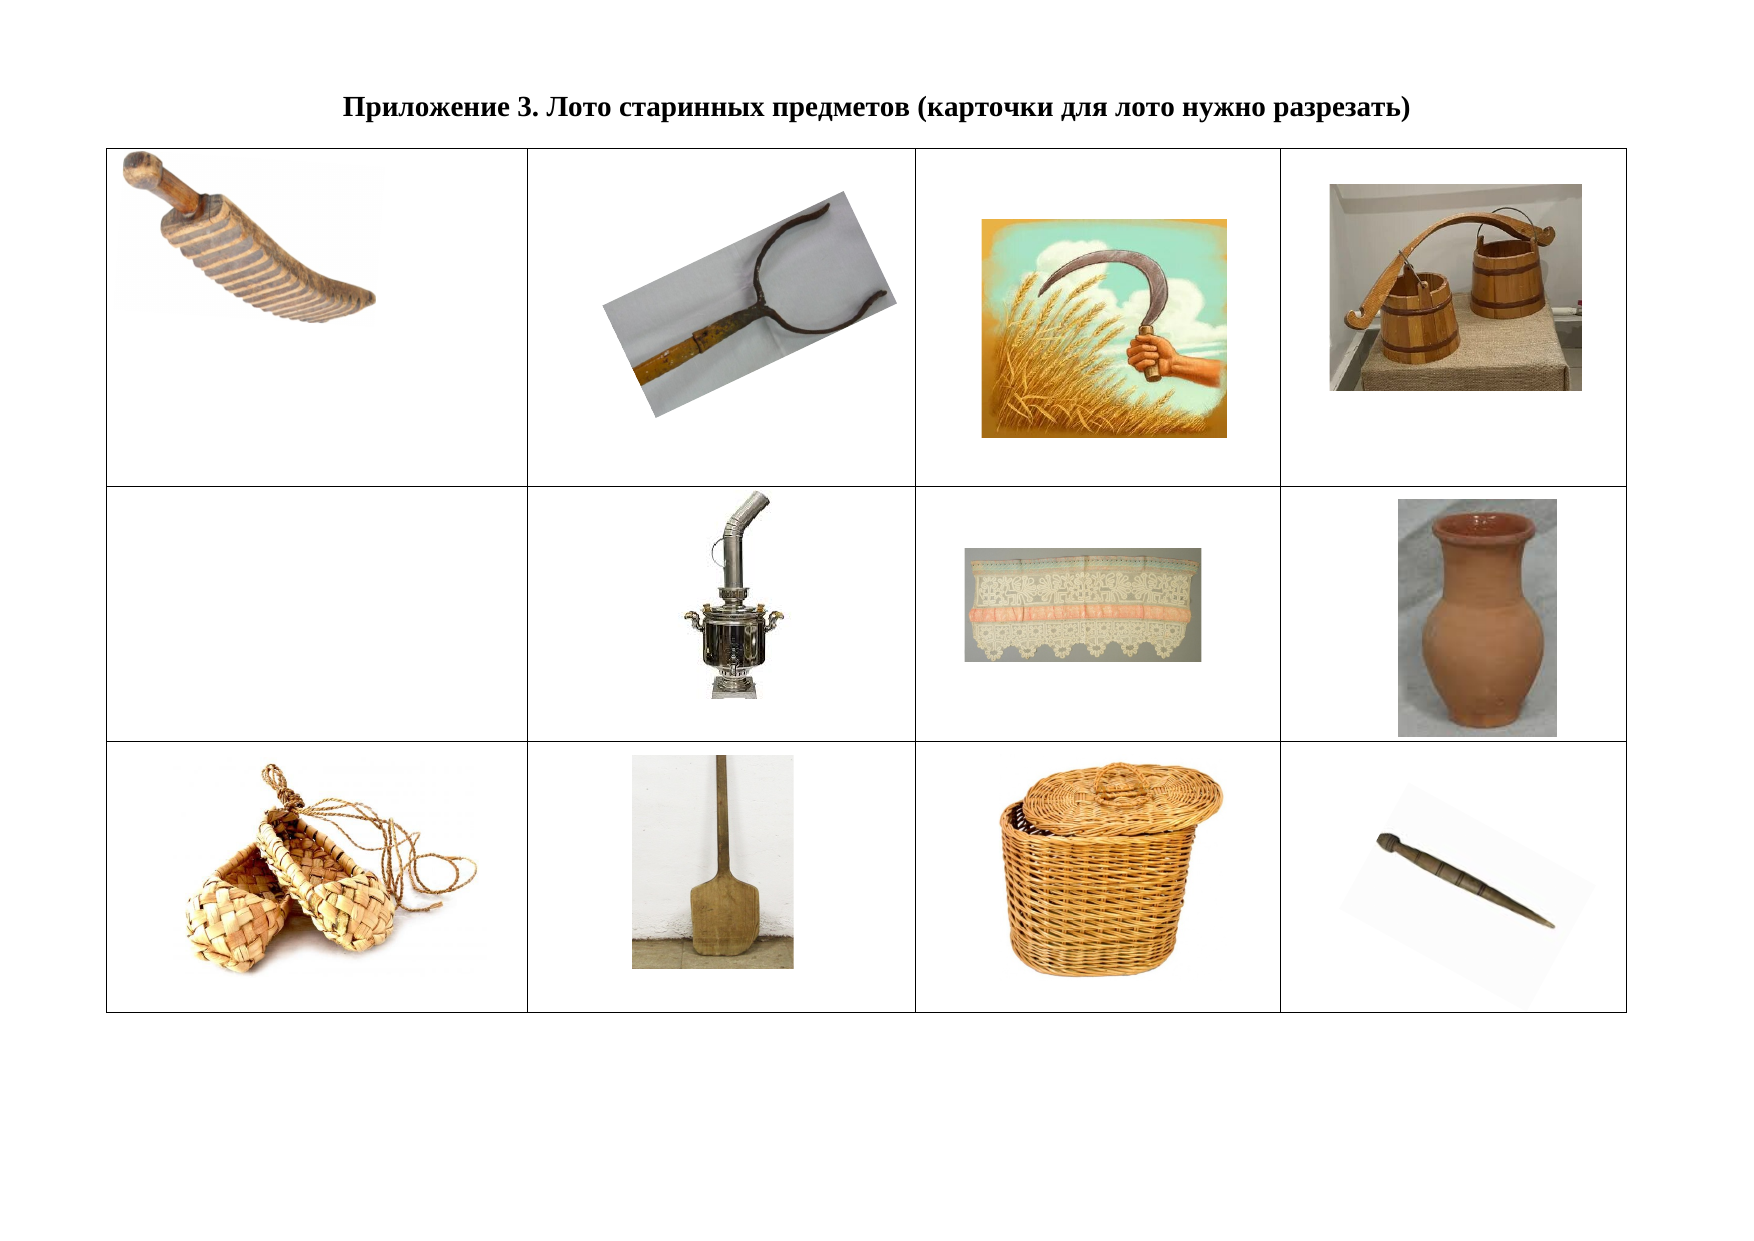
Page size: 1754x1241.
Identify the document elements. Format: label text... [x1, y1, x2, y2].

table_cell [107, 742, 527, 1012]
table_cell [528, 742, 915, 1012]
picture [172, 757, 488, 980]
text Приложение 3. Лото старинных предметов (карточки для лото нужно разрезать) [118, 89, 1636, 122]
table_header [916, 149, 1280, 486]
picture [964, 548, 1202, 662]
table_header [1281, 149, 1626, 486]
picture [603, 490, 866, 699]
table_cell [107, 487, 527, 741]
table_header [528, 149, 915, 486]
table_cell [916, 487, 1280, 741]
picture [998, 754, 1227, 980]
table_cell [1281, 742, 1626, 1012]
table_cell [528, 487, 915, 741]
picture [1339, 782, 1597, 1012]
picture [981, 219, 1227, 438]
table_cell [1281, 487, 1626, 741]
picture [1398, 499, 1557, 737]
table_header [107, 149, 527, 486]
picture [114, 150, 385, 327]
picture [1329, 184, 1582, 391]
table_cell [916, 742, 1280, 1012]
picture [602, 191, 897, 418]
